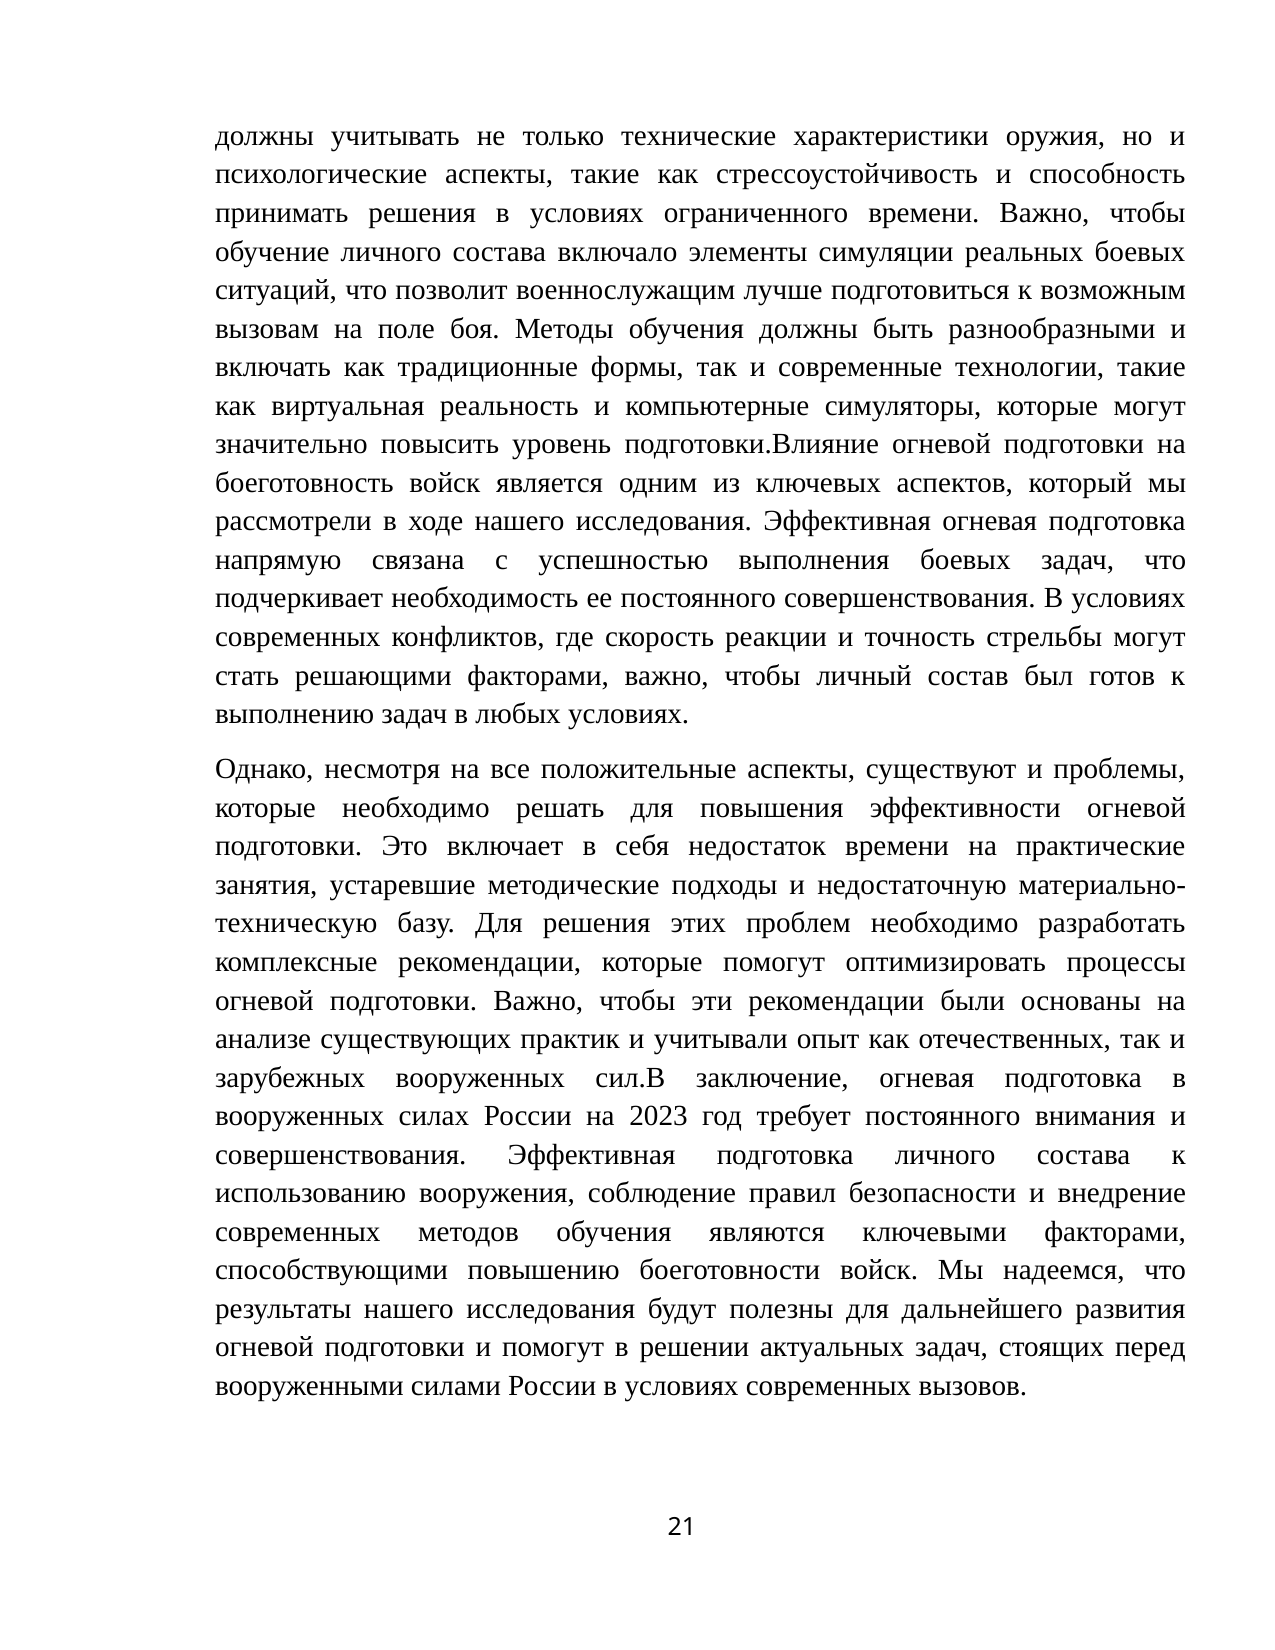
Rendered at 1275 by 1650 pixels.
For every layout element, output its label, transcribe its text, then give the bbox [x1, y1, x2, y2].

text Однако, несмотря на все положительные аспекты, существуют и проблемы, которые необходимо решать для повышения эффективности огневой подготовки. Это включает в себя недостаток времени на практические занятия, устаревшие методические подходы и недостаточную материально-техническую базу. Для решения этих проблем необходимо разработать комплексные рекомендации, которые помогут оптимизировать процессы огневой подготовки. Важно, чтобы эти рекомендации были основаны на анализе существующих практик и учитывали опыт как отечественных, так и зарубежных вооруженных сил.В заключение, огневая подготовка в вооруженных силах России на 2023 год требует постоянного внимания и совершенствования. Эффективная подготовка личного состава к использованию вооружения, соблюдение правил безопасности и внедрение современных методов обучения являются ключевыми факторами, способствующими повышению боеготовности войск. Мы надеемся, что результаты нашего исследования будут полезны для дальнейшего развития огневой подготовки и помогут в решении актуальных задач, стоящих перед вооруженными силами России в условиях современных вызовов. [215, 751, 1186, 1402]
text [215, 118, 1186, 730]
